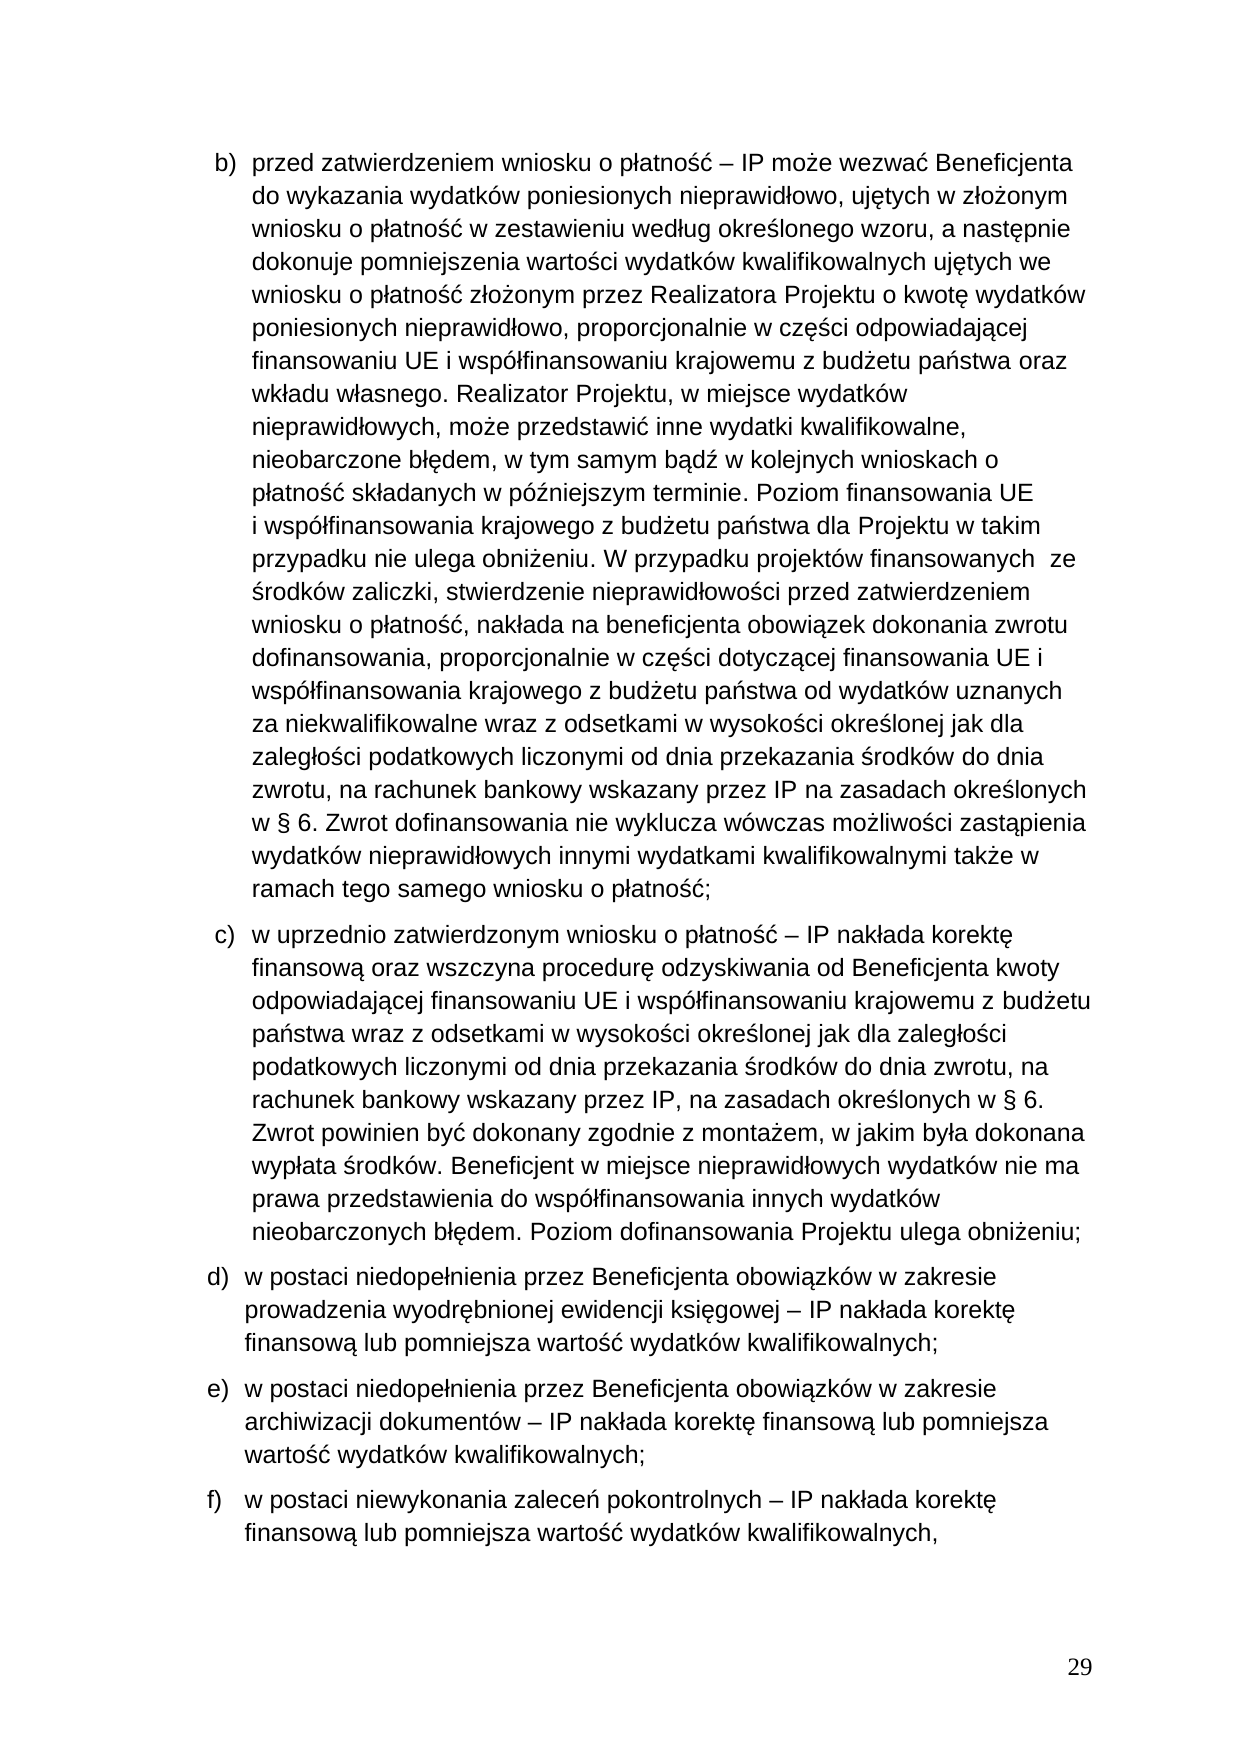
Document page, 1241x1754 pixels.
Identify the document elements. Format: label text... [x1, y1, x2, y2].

list w postaci niewykonania zaleceń pokontrolnych – IP nakłada korektę finansową lub pomniejsza wartość wydatków kwalifikowalnych, [207, 1485, 1093, 1547]
list w postaci niedopełnienia przez Beneficjenta obowiązków w zakresie archiwizacji dokumentów – IP nakłada korektę finansową lub pomniejsza wartość wydatków kwalifikowalnych; [207, 1374, 1093, 1469]
list w postaci niedopełnienia przez Beneficjenta obowiązków w zakresie prowadzenia wyodrębnionej ewidencji księgowej – IP nakłada korektę finansową lub pomniejsza wartość wydatków kwalifikowalnych; [207, 1262, 1093, 1357]
list w uprzednio zatwierdzonym wniosku o płatność – IP nakłada korektę finansową oraz wszczyna procedurę odzyskiwania od Beneficjenta kwoty odpowiadającej finansowaniu UE i współfinansowaniu krajowemu z budżetu państwa wraz z odsetkami w wysokości określonej jak dla zaległości podatkowych liczonymi od dnia przekazania środków do dnia zwrotu, na rachunek bankowy wskazany przez IP, na zasadach określonych w § 6. Zwrot powinien być dokonany zgodnie z montażem, w jakim była dokonana wypłata środków. Beneficjent w miejsce nieprawidłowych wydatków nie ma prawa przedstawienia do współfinansowania innych wydatków nieobarczonych błędem. Poziom dofinansowania Projektu ulega obniżeniu; [214, 919, 1093, 1246]
list przed zatwierdzeniem wniosku o płatność – IP może wezwać Beneficjenta do wykazania wydatków poniesionych nieprawidłowo, ujętych w złożonym wniosku o płatność w zestawieniu według określonego wzoru, a następnie dokonuje pomniejszenia wartości wydatków kwalifikowalnych ujętych we wniosku o płatność złożonym przez Realizatora Projektu o kwotę wydatków poniesionych nieprawidłowo, proporcjonalnie w części odpowiadającej finansowaniu UE i współfinansowaniu krajowemu z budżetu państwa oraz wkładu własnego. Realizator Projektu, w miejsce wydatków nieprawidłowych, może przedstawić inne wydatki kwalifikowalne, nieobarczone błędem, w tym samym bądź w kolejnych wnioskach o płatność składanych w późniejszym terminie. Poziom finansowania UE i współfinansowania krajowego z budżetu państwa dla Projektu w takim przypadku nie ulega obniżeniu. W przypadku projektów finansowanych ze środków zaliczki, stwierdzenie nieprawidłowości przed zatwierdzeniem wniosku o płatność, nakłada na beneficjenta obowiązek dokonania zwrotu dofinansowania, proporcjonalnie w części dotyczącej finansowania UE i współfinansowania krajowego z budżetu państwa od wydatków uznanych za niekwalifikowalne wraz z odsetkami w wysokości określonej jak dla zaległości podatkowych liczonymi od dnia przekazania środków do dnia zwrotu, na rachunek bankowy wskazany przez IP na zasadach określonych w § 6. Zwrot dofinansowania nie wyklucza wówczas możliwości zastąpienia wydatków nieprawidłowych innymi wydatkami kwalifikowalnymi także w ramach tego samego wniosku o płatność; [214, 148, 1093, 903]
